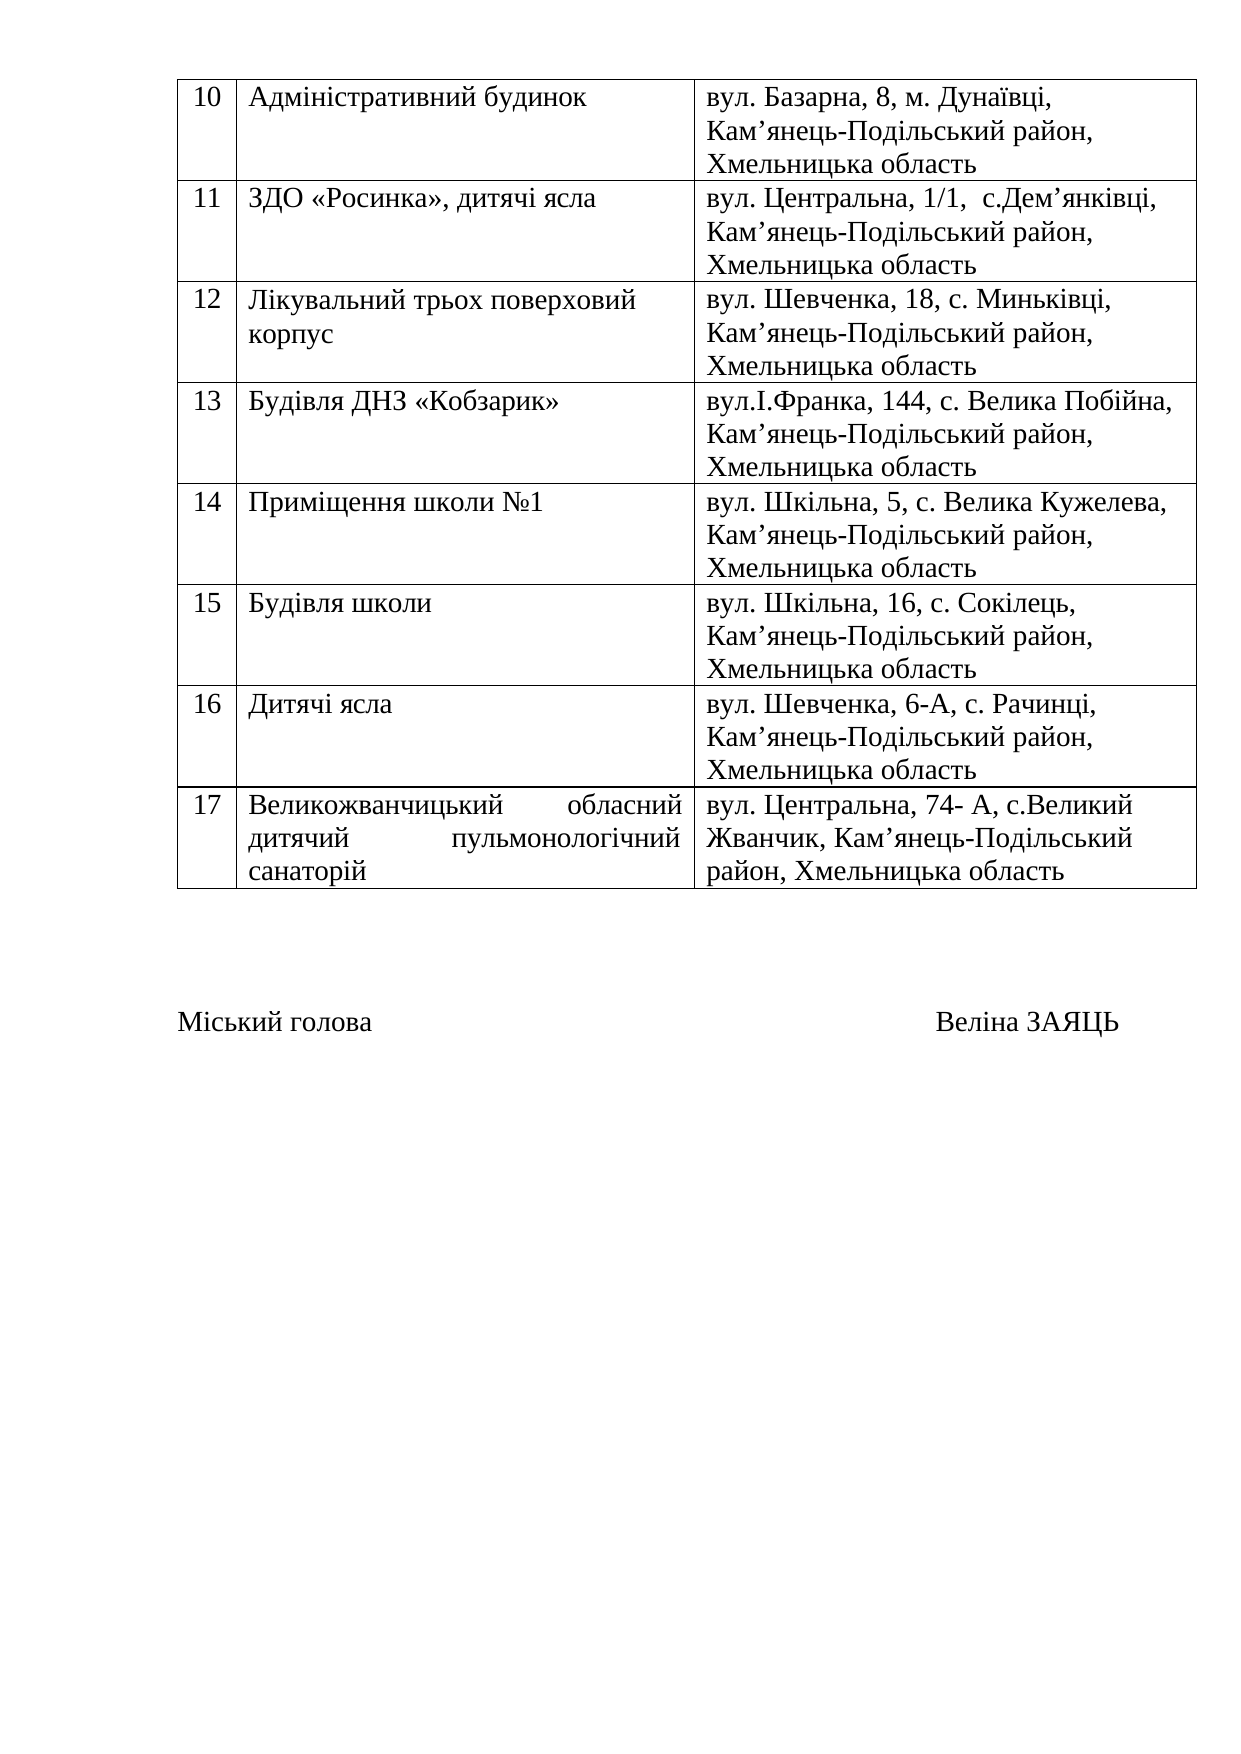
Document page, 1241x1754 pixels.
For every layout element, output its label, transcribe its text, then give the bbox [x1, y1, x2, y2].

table_cell 11 [178, 181, 236, 281]
table_header Адміністративний будинок [237, 80, 694, 180]
table_header вул. Базарна, 8, м. Дунаївці, Кам’янець-Подільський район, Хмельницька область [695, 80, 1196, 180]
table_cell вул. Центральна, 1/1, с.Дем’янківці, Кам’янець-Подільський район, Хмельницька область [695, 181, 1196, 281]
table_cell 13 [178, 383, 236, 483]
table_cell 15 [178, 585, 236, 685]
table_header 10 [178, 80, 236, 180]
table_cell вул. Шкільна, 5, с. Велика Кужелева, Кам’янець-Подільський район, Хмельницька область [695, 484, 1196, 584]
table_cell 12 [178, 282, 236, 382]
table_cell вул. Шкільна, 16, с. Сокілець, Кам’янець-Подільський район, Хмельницька область [695, 585, 1196, 685]
table_cell Лікувальний трьох поверховий корпус [237, 282, 694, 382]
table_cell 16 [178, 686, 236, 786]
table_cell 14 [178, 484, 236, 584]
table_cell Великожванчицький обласний дитячий пульмонологічний санаторій [237, 788, 694, 887]
table_cell Будівля ДНЗ «Кобзарик» [237, 383, 694, 483]
table_cell Дитячі ясла [237, 686, 694, 786]
table_cell вул.І.Франка, 144, с. Велика Побійна, Кам’янець-Подільський район, Хмельницька область [695, 383, 1196, 483]
table_cell вул. Шевченка, 6-А, с. Рачинці, Кам’янець-Подільський район, Хмельницька область [695, 686, 1196, 786]
table_cell Будівля школи [237, 585, 694, 685]
table_cell вул. Шевченка, 18, с. Миньківці, Кам’янець-Подільський район, Хмельницька область [695, 282, 1196, 382]
text Міський голова Веліна ЗАЯЦЬ [177, 1004, 1211, 1037]
table_cell Приміщення школи №1 [237, 484, 694, 584]
table_cell 17 [178, 788, 236, 887]
table_cell ЗДО «Росинка», дитячі ясла [237, 181, 694, 281]
table_cell вул. Центральна, 74- А, с.Великий Жванчик, Кам’янець-Подільський район, Хмельницька область [695, 788, 1196, 887]
